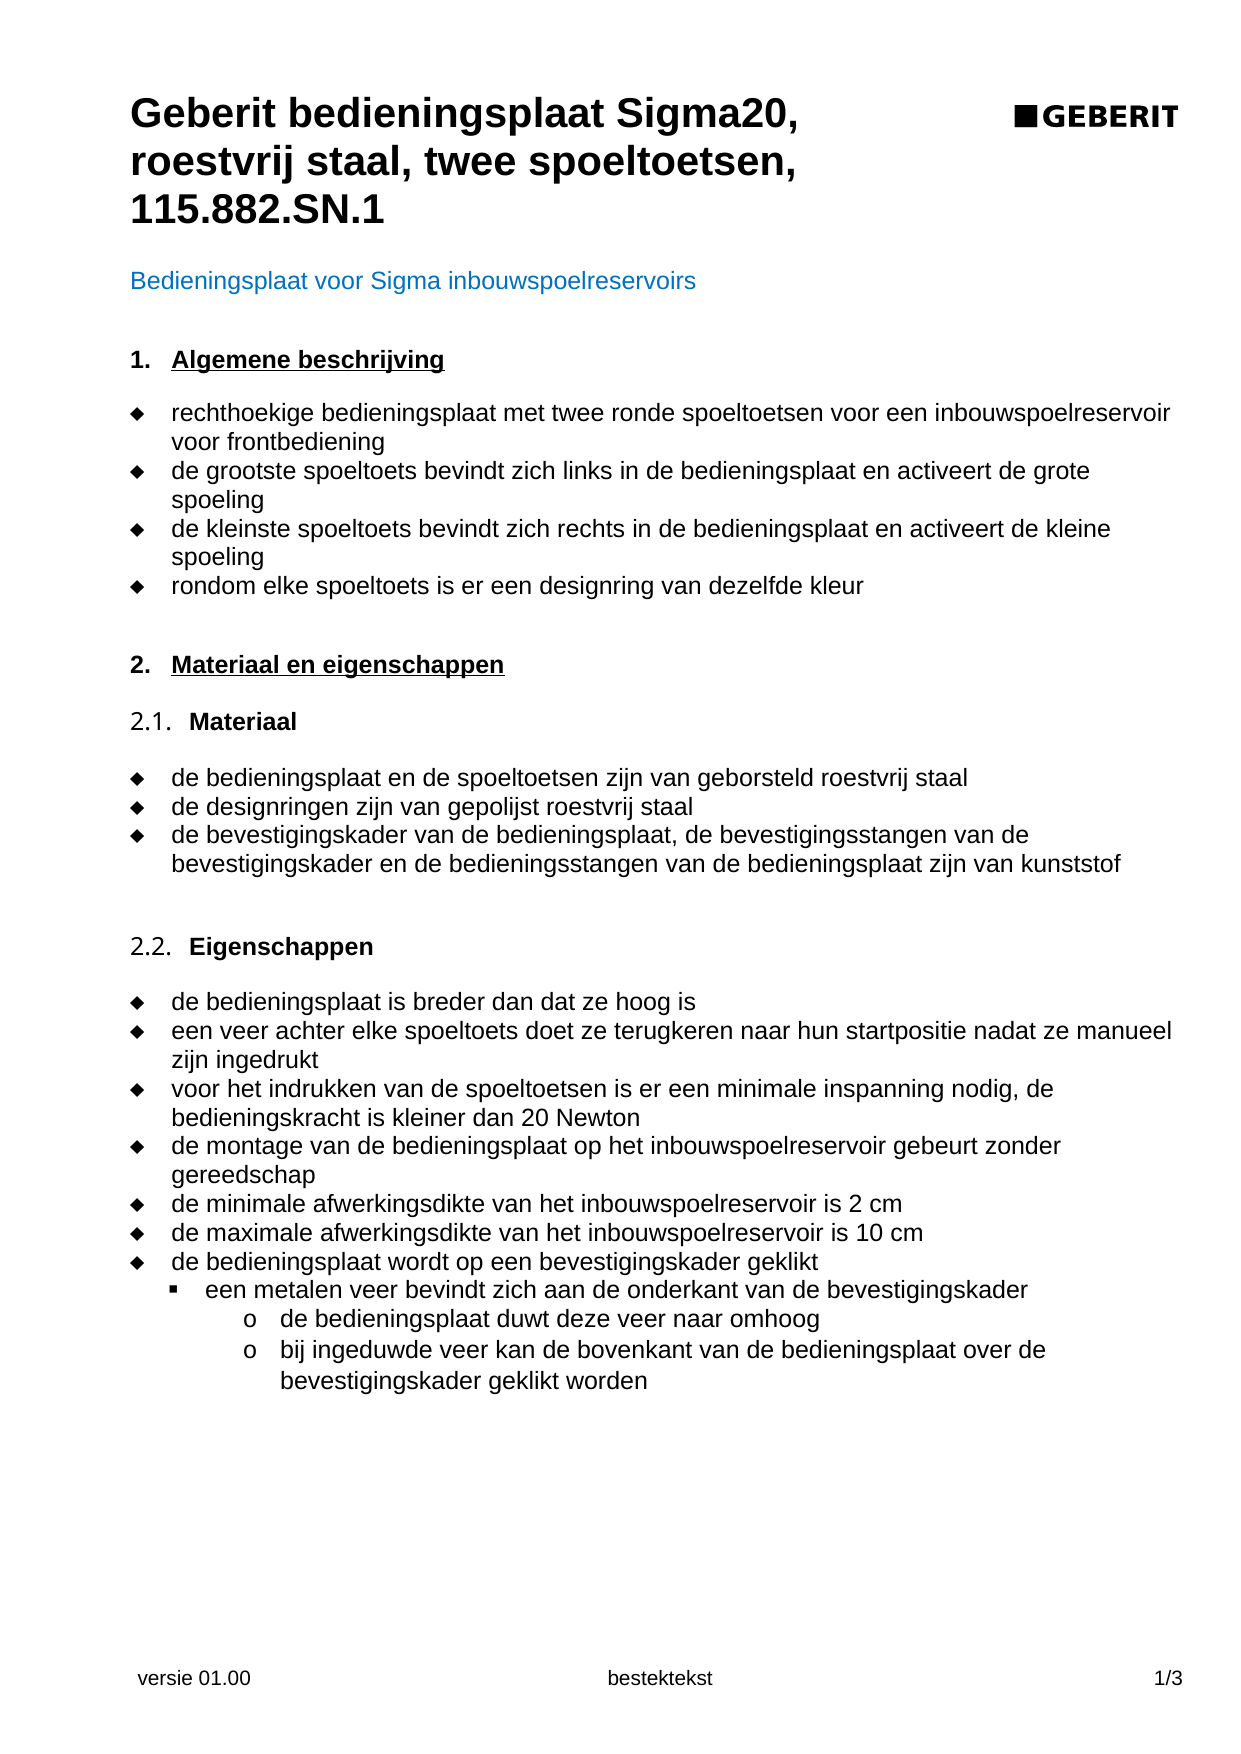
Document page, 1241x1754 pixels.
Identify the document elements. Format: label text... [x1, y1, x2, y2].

text Bedieningsplaat voor Sigma inbouwspoelreservoirs [130, 266, 1175, 294]
list bij ingeduwde veer kan de bovenkant van de bedieningsplaat over de bevestigingskader geklikt worden [242, 1335, 1175, 1395]
text de minimale afwerkingsdikte van het inbouwspoelreservoir is 2 cm [130, 1189, 1175, 1218]
text de bedieningsplaat is breder dan dat ze hoog is [130, 987, 1175, 1016]
picture [1014, 104, 1179, 128]
text de bedieningsplaat wordt op een bevestigingskader geklikt [130, 1247, 1175, 1275]
text de designringen zijn van gepolijst roestvrij staal [130, 792, 1175, 821]
subtitle Materiaal en eigenschappen [130, 650, 1175, 679]
text een veer achter elke spoeltoets doet ze terugkeren naar hun startpositie nadat ze manueel zijn ingedrukt [130, 1016, 1175, 1074]
subtitle Materiaal [130, 704, 1175, 738]
text de bevestigingskader van de bedieningsplaat, de bevestigingsstangen van de bevestigingskader en de bedieningsstangen van de bedieningsplaat zijn van kunststof [130, 821, 1175, 878]
text de maximale afwerkingsdikte van het inbouwspoelreservoir is 10 cm [130, 1218, 1175, 1247]
text de bedieningsplaat en de spoeltoetsen zijn van geborsteld roestvrij staal [130, 763, 1175, 792]
text de grootste spoeltoets bevindt zich links in de bedieningsplaat en activeert de grote spoeling [130, 456, 1175, 513]
text rondom elke spoeltoets is er een designring van dezelfde kleur [130, 571, 1175, 600]
text een metalen veer bevindt zich aan de onderkant van de bevestigingskader [167, 1275, 1175, 1304]
text de montage van de bedieningsplaat op het inbouwspoelreservoir gebeurt zonder gereedschap [130, 1131, 1175, 1189]
subtitle Algemene beschrijving [130, 344, 1175, 373]
list de bedieningsplaat duwt deze veer naar omhoog [242, 1304, 1175, 1335]
text voor het indrukken van de spoeltoetsen is er een minimale inspanning nodig, de bedieningskracht is kleiner dan 20 Newton [130, 1074, 1175, 1131]
text rechthoekige bedieningsplaat met twee ronde spoeltoetsen voor een inbouwspoelreservoir voor frontbediening [130, 398, 1175, 456]
text de kleinste spoeltoets bevindt zich rechts in de bedieningsplaat en activeert de kleine spoeling [130, 513, 1175, 571]
subtitle Eigenschappen [130, 928, 1175, 962]
